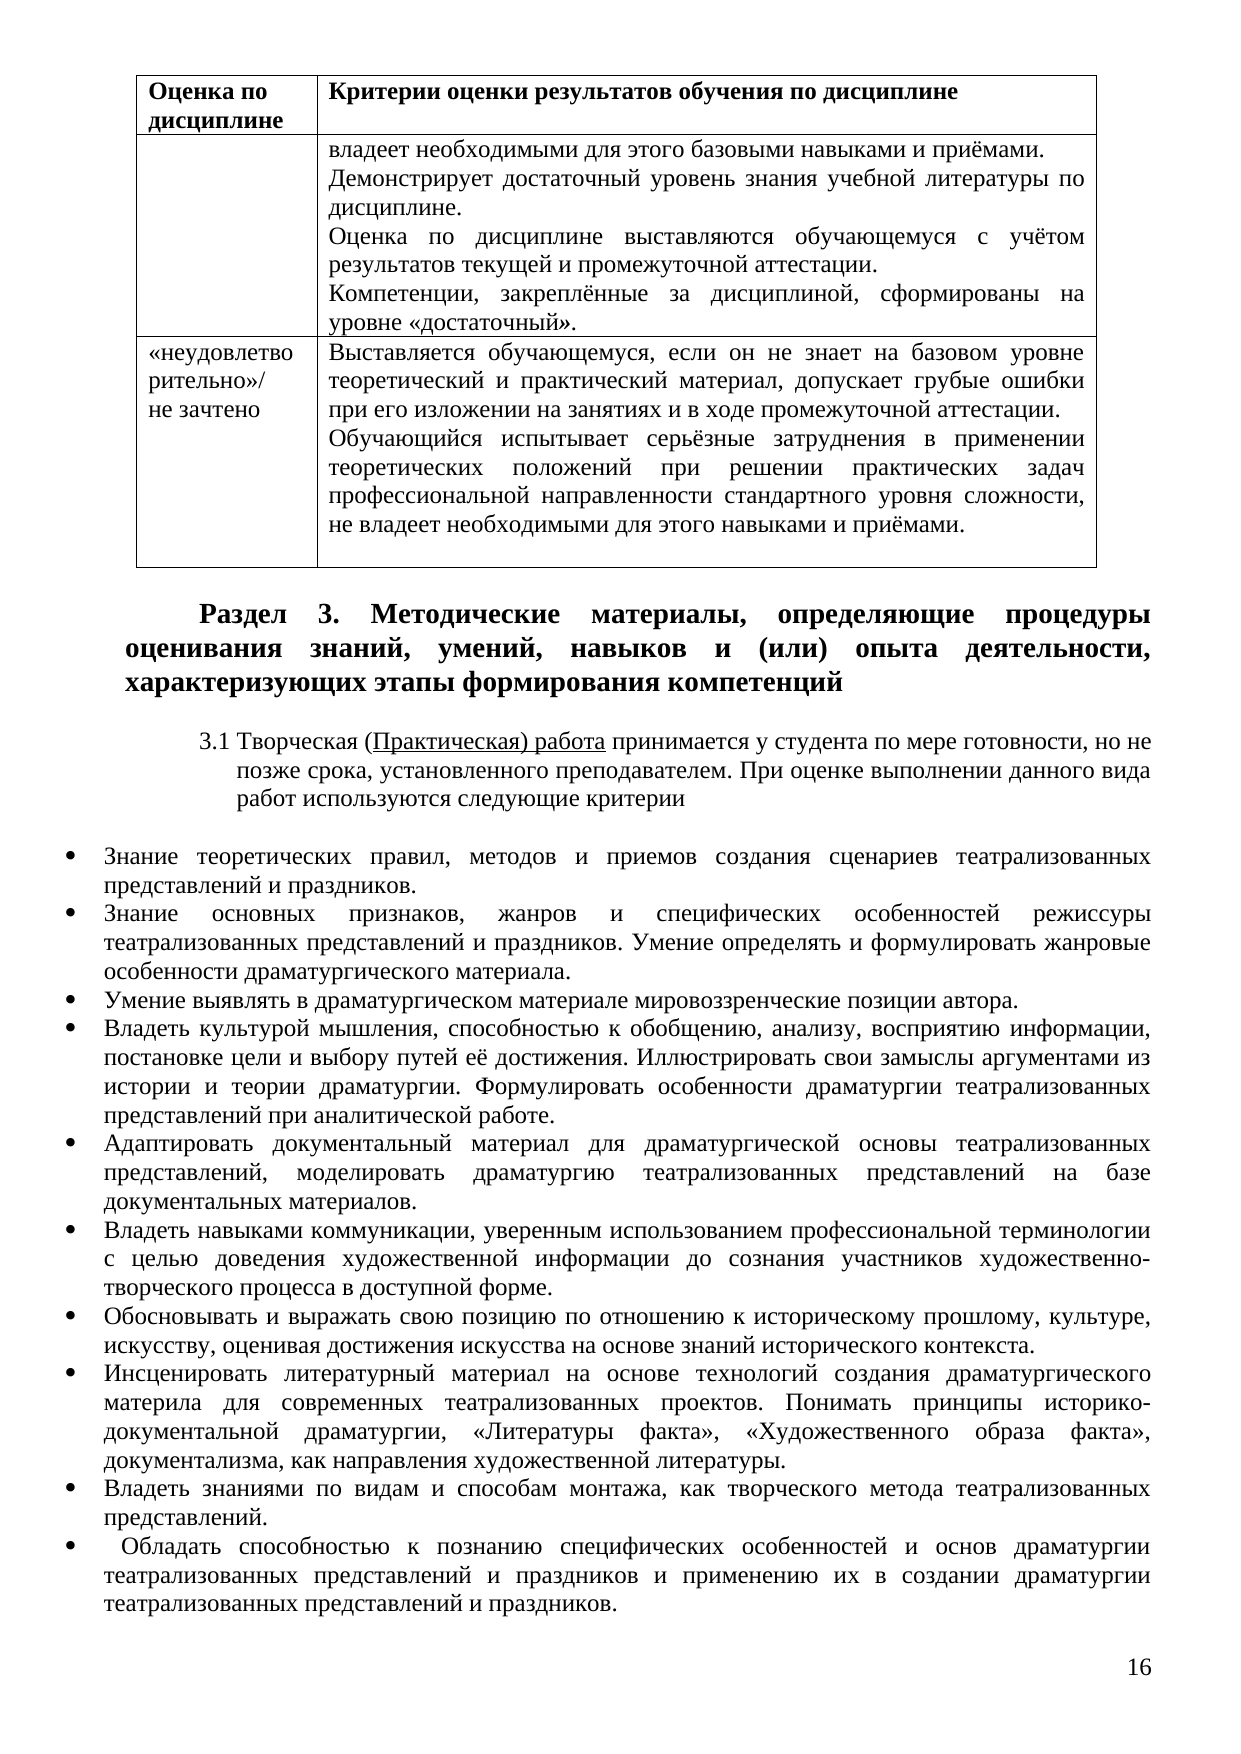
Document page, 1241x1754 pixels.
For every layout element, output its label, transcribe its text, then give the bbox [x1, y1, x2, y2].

list Творческая (Практическая) работа принимается у студента по мере готовности, но не позже срока, установленного преподавателем. При оценке выполнении данного вида работ используются следующие критерии [199, 726, 1152, 812]
list Владеть культурой мышления, способностью к обобщению, анализу, восприятию информации, постановке цели и выбору путей её достижения. Иллюстрировать свои замыслы аргументами из истории и теории драматургии. Формулировать особенности драматургии театрализованных представлений при аналитической работе. [66, 1013, 1152, 1128]
list Знание основных признаков, жанров и специфических особенностей режиссуры театрализованных представлений и праздников. Умение определять и формулировать жанровые особенности драматургического материала. [66, 898, 1152, 985]
table_header Оценка по дисциплине [137, 76, 317, 133]
table_cell Выставляется обучающемуся, если он не знает на базовом уровне теоретический и практический материал, допускает грубые ошибки при его изложении на занятиях и в ходе промежуточной аттестации. Обучающийся испытывает серьёзные затруднения в применении теоретических положений при решении практических задач профессиональной направленности стандартного уровня сложности, не владеет необходимыми для этого навыками и приёмами. [318, 337, 1096, 567]
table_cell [137, 135, 317, 336]
list Обладать способностью к познанию специфических особенностей и основ драматургии театрализованных представлений и праздников и применению их в создании драматургии театрализованных представлений и праздников. [66, 1531, 1152, 1617]
list Владеть знаниями по видам и способам монтажа, как творческого метода театрализованных представлений. [66, 1473, 1152, 1531]
table_cell «неудовлетворительно»/ не зачтено [137, 337, 317, 567]
table_header Критерии оценки результатов обучения по дисциплине [318, 76, 1096, 133]
list Знание теоретических правил, методов и приемов создания сценариев театрализованных представлений и праздников. [66, 841, 1152, 898]
text Раздел 3. Методические материалы, определяющие процедуры оценивания знаний, умений, навыков и (или) опыта деятельности, характеризующих этапы формирования компетенций [125, 597, 1152, 697]
list Адаптировать документальный материал для драматургической основы театрализованных представлений, моделировать драматургию театрализованных представлений на базе документальных материалов. [66, 1128, 1152, 1215]
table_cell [318, 135, 1096, 336]
list Инсценировать литературный материал на основе технологий создания драматургического материла для современных театрализованных проектов. Понимать принципы историко-документальной драматургии, «Литературы факта», «Художественного образа факта», документализма, как направления художественной литературы. [66, 1358, 1152, 1473]
list Владеть навыками коммуникации, уверенным использованием профессиональной терминологии с целью доведения художественной информации до сознания участников художественно-творческого процесса в доступной форме. [66, 1215, 1152, 1301]
list Умение выявлять в драматургическом материале мировоззренческие позиции автора. [66, 985, 1152, 1013]
list Обосновывать и выражать свою позицию по отношению к историческому прошлому, культуре, искусству, оценивая достижения искусства на основе знаний исторического контекста. [66, 1301, 1152, 1358]
